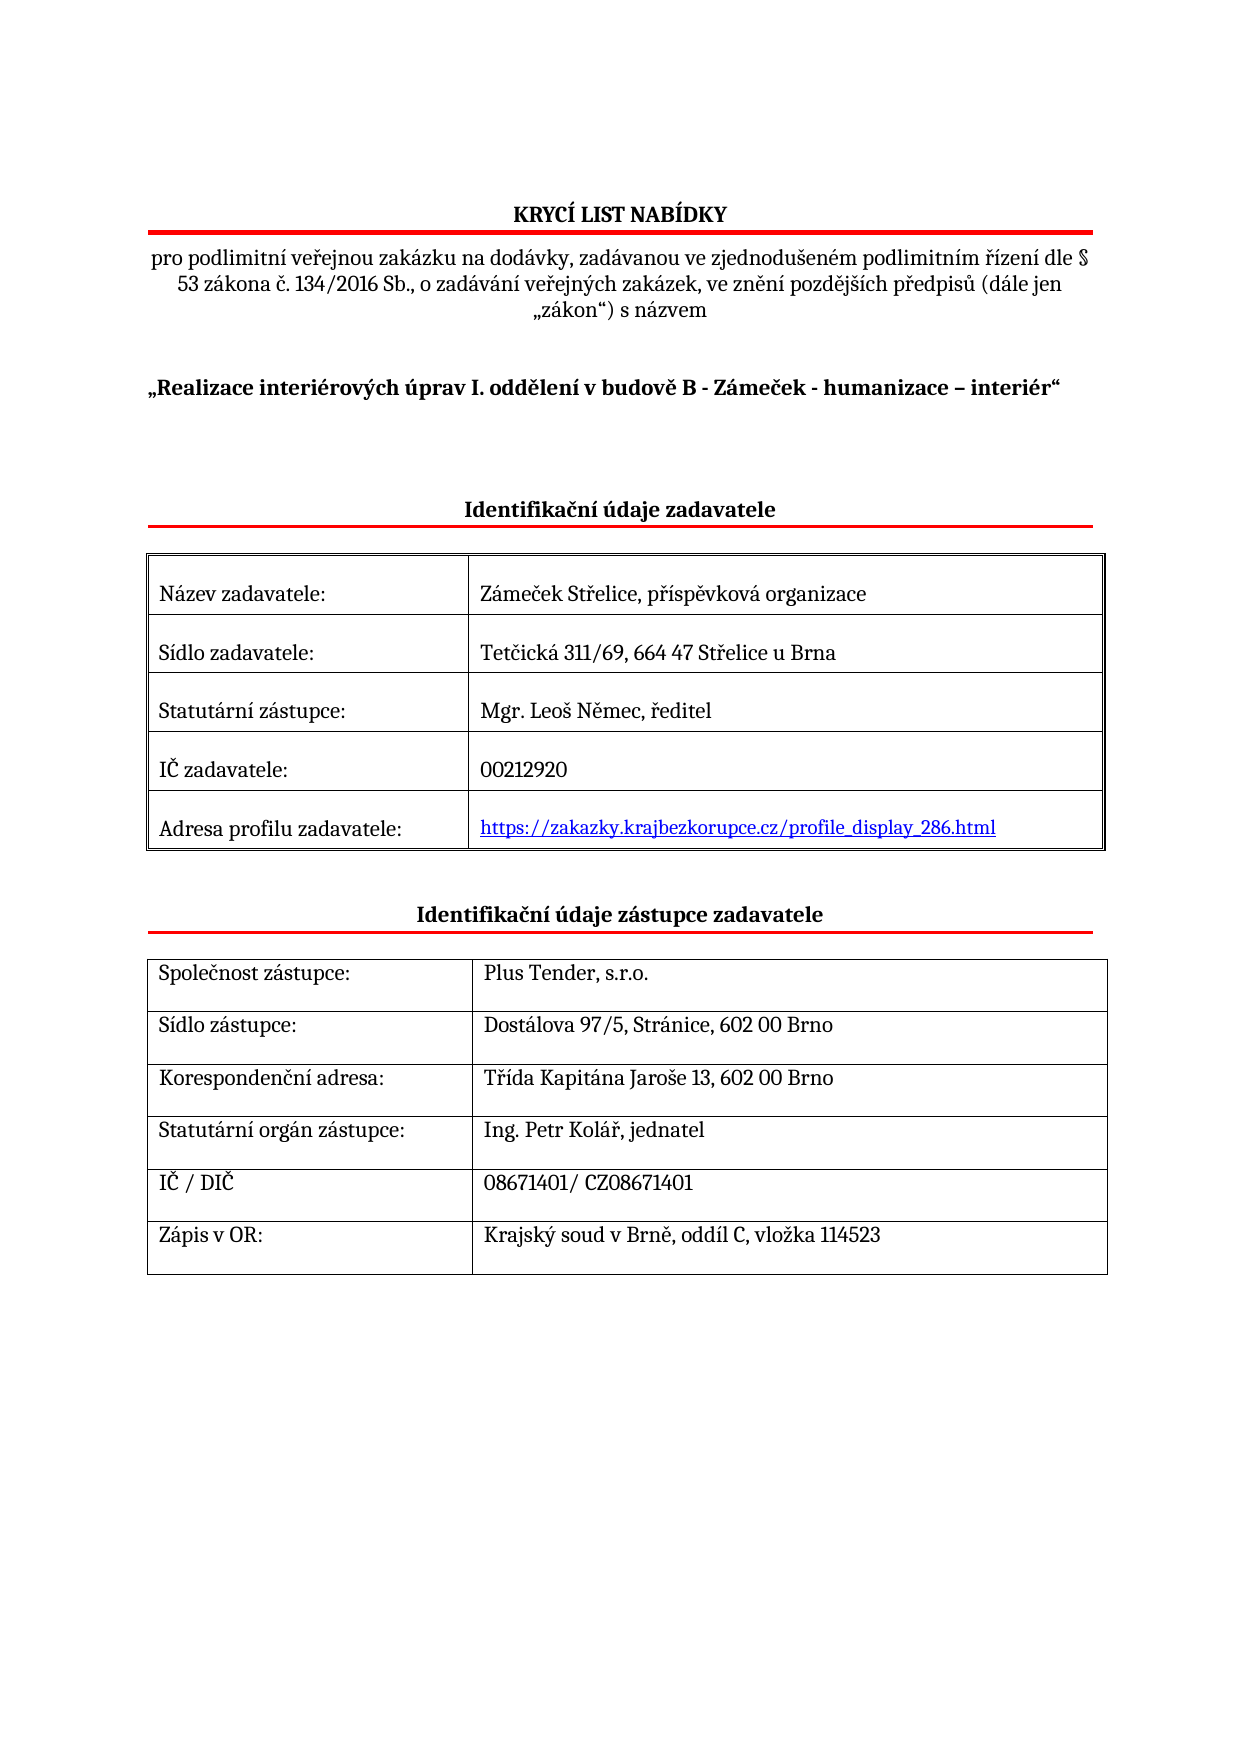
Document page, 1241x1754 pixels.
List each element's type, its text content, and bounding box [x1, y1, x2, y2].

table_cell Adresa profilu zadavatele: [149, 791, 468, 848]
table_cell Ing. Petr Kolář, jednatel [473, 1117, 1107, 1168]
text Identifikační údaje zástupce zadavatele [148, 902, 1093, 931]
text KRYCÍ LIST NABÍDKY [148, 201, 1093, 230]
table_cell Korespondenční adresa: [148, 1065, 472, 1116]
table_header Název zadavatele: [149, 556, 468, 613]
table_cell Třída Kapitána Jaroše 13, 602 00 Brno [473, 1065, 1107, 1116]
table_cell Statutární orgán zástupce: [148, 1117, 472, 1168]
table_header Společnost zástupce: [148, 960, 472, 1011]
table_cell https://zakazky.krajbezkorupce.cz/profile_display_286.html [469, 791, 1102, 848]
table_cell Statutární zástupce: [149, 673, 468, 731]
table_cell Sídlo zástupce: [148, 1012, 472, 1063]
table_cell Sídlo zadavatele: [149, 615, 468, 672]
text Identifikační údaje zadavatele [148, 497, 1093, 525]
table_cell Mgr. Leoš Němec, ředitel [469, 673, 1102, 731]
table_header Zámeček Střelice, příspěvková organizace [469, 556, 1102, 613]
table_cell 08671401/ CZ08671401 [473, 1170, 1107, 1221]
table_cell IČ / DIČ [148, 1170, 472, 1221]
subtitle „Realizace interiérových úprav I. oddělení v budově B - Zámeček - humanizace – interiér“ [148, 375, 1093, 401]
table_cell Dostálova 97/5, Stránice, 602 00 Brno [473, 1012, 1107, 1063]
text pro podlimitní veřejnou zakázku na dodávky, zadávanou ve zjednodušeném podlimitním řízení dle § 53 zákona č. 134/2016 Sb., o zadávání veřejných zakázek, ve znění pozdějších předpisů (dále jen „zákon“) s názvem [148, 244, 1093, 324]
table_cell Tetčická 311/69, 664 47 Střelice u Brna [469, 615, 1102, 672]
table_cell Zápis v OR: [148, 1222, 472, 1273]
table_header Plus Tender, s.r.o. [473, 960, 1107, 1011]
table_cell Krajský soud v Brně, oddíl C, vložka 114523 [473, 1222, 1107, 1273]
table_cell IČ zadavatele: [149, 732, 468, 789]
table_cell 00212920 [469, 732, 1102, 789]
